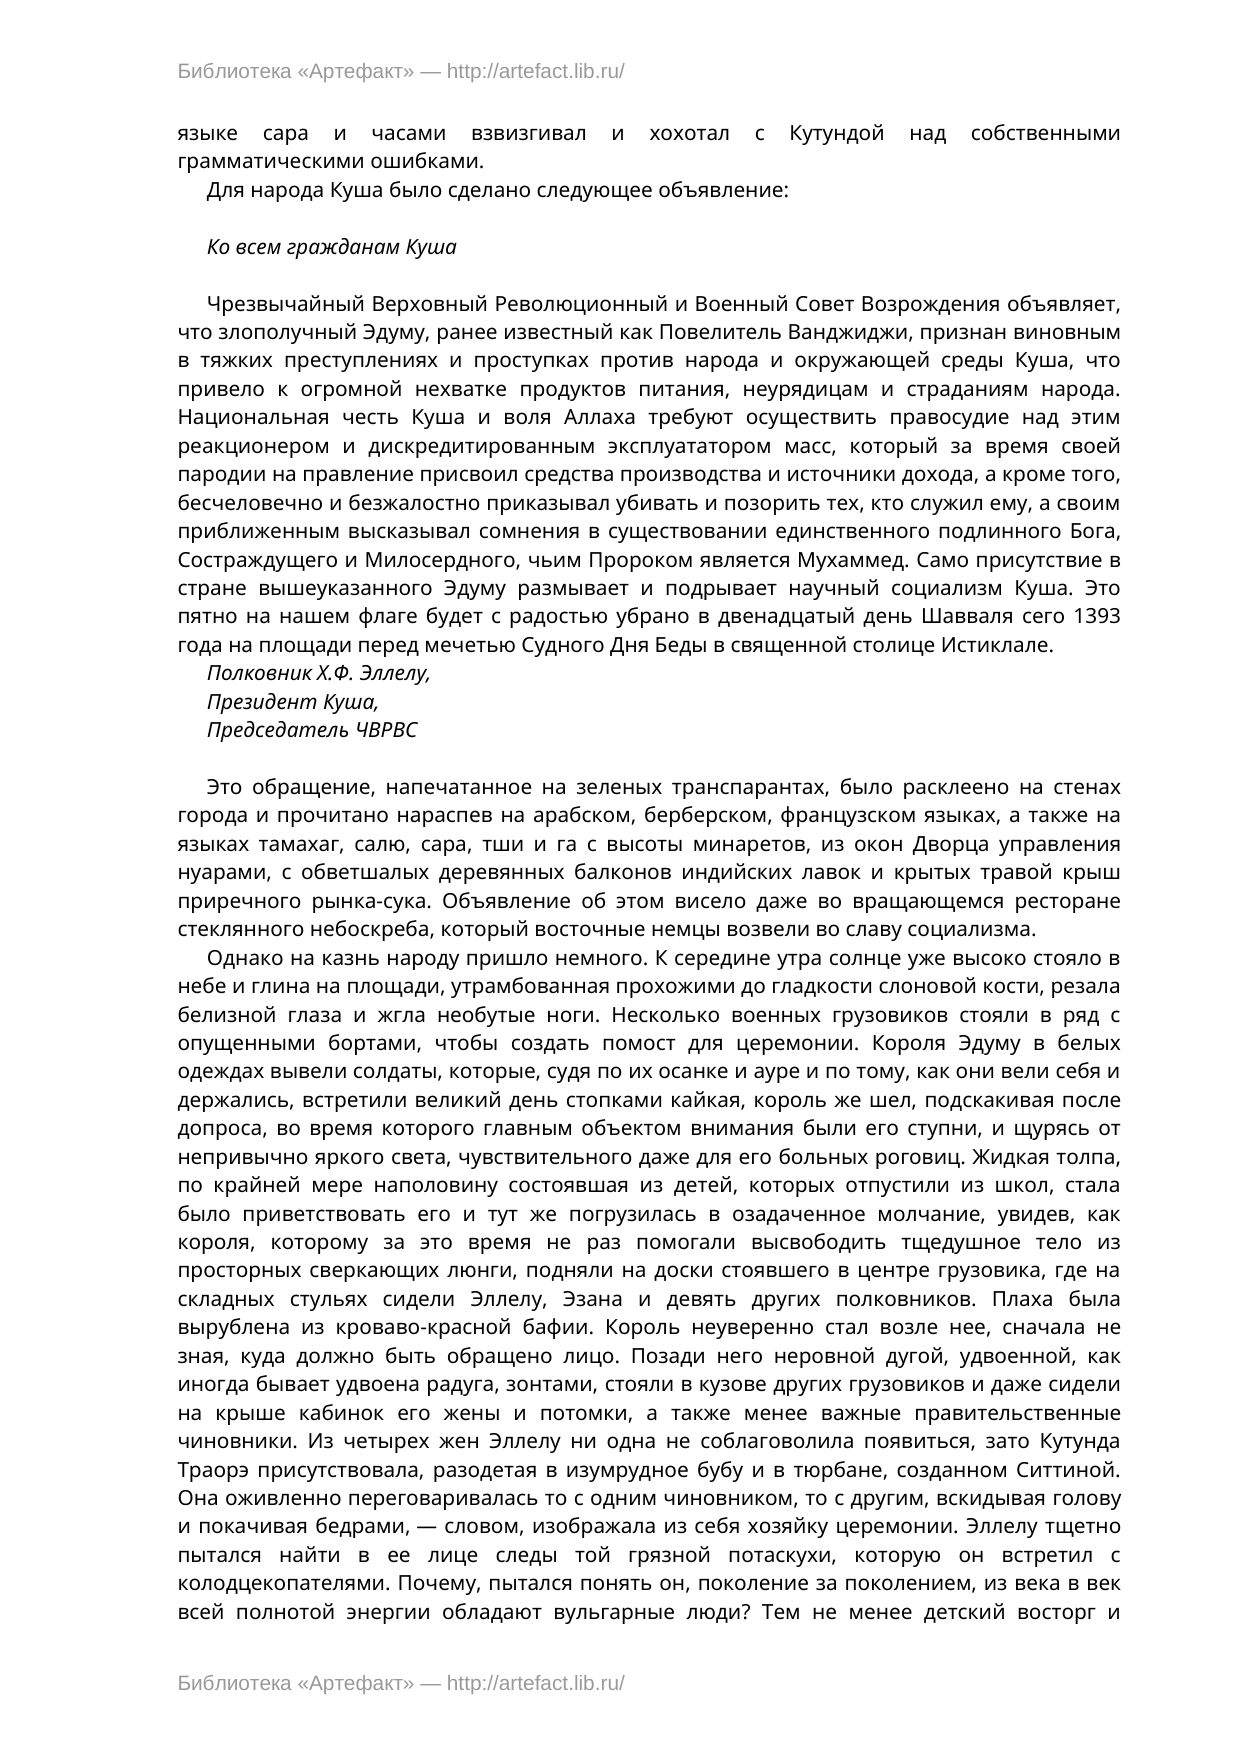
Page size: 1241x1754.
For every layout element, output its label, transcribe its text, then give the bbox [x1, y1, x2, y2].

text Председатель ЧВРВС [177, 715, 1122, 744]
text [177, 943, 1122, 1625]
text Полковник Х.Ф. Эллелу, [177, 658, 1122, 687]
text Президент Куша, [177, 687, 1122, 715]
text Это обращение, напечатанное на зеленых транспарантах, было расклеено на стенах города и прочитано нараспев на арабском, берберском, французском языках, а также на языках тамахаг, салю, capa, тши и га с высоты минаретов, из окон Дворца управления нуарами, с обветшалых деревянных балконов индийских лавок и крытых травой крыш приречного рынка-сука. Объявление об этом висело даже во вращающемся ресторане стеклянного небоскреба, который восточные немцы возвели во славу социализма. [177, 772, 1122, 943]
text Для народа Куша было сделано следующее объявление: [177, 175, 1122, 203]
text Ко всем гражданам Куша [177, 232, 1122, 260]
text Чрезвычайный Верховный Революционный и Военный Совет Возрождения объявляет, что злополучный Эдуму, ранее известный как Повелитель Ванджиджи, признан виновным в тяжких преступлениях и проступках против народа и окружающей среды Куша, что привело к огромной нехватке продуктов питания, неурядицам и страданиям народа. Национальная честь Куша и воля Аллаха требуют осуществить правосудие над этим реакционером и дискредитированным эксплуататором масс, который за время своей пародии на правление присвоил средства производства и источники дохода, а кроме того, бесчеловечно и безжалостно приказывал убивать и позорить тех, кто служил ему, а своим приближенным высказывал сомнения в существовании единственного подлинного Бога, Состраждущего и Милосердного, чьим Пророком является Мухаммед. Само присутствие в стране вышеуказанного Эдуму размывает и подрывает научный социализм Куша. Это пятно на нашем флаге будет с радостью убрано в двенадцатый день Шавваля сего 1393 года на площади перед мечетью Судного Дня Беды в священной столице Истиклале. [177, 289, 1122, 658]
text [177, 118, 1122, 175]
